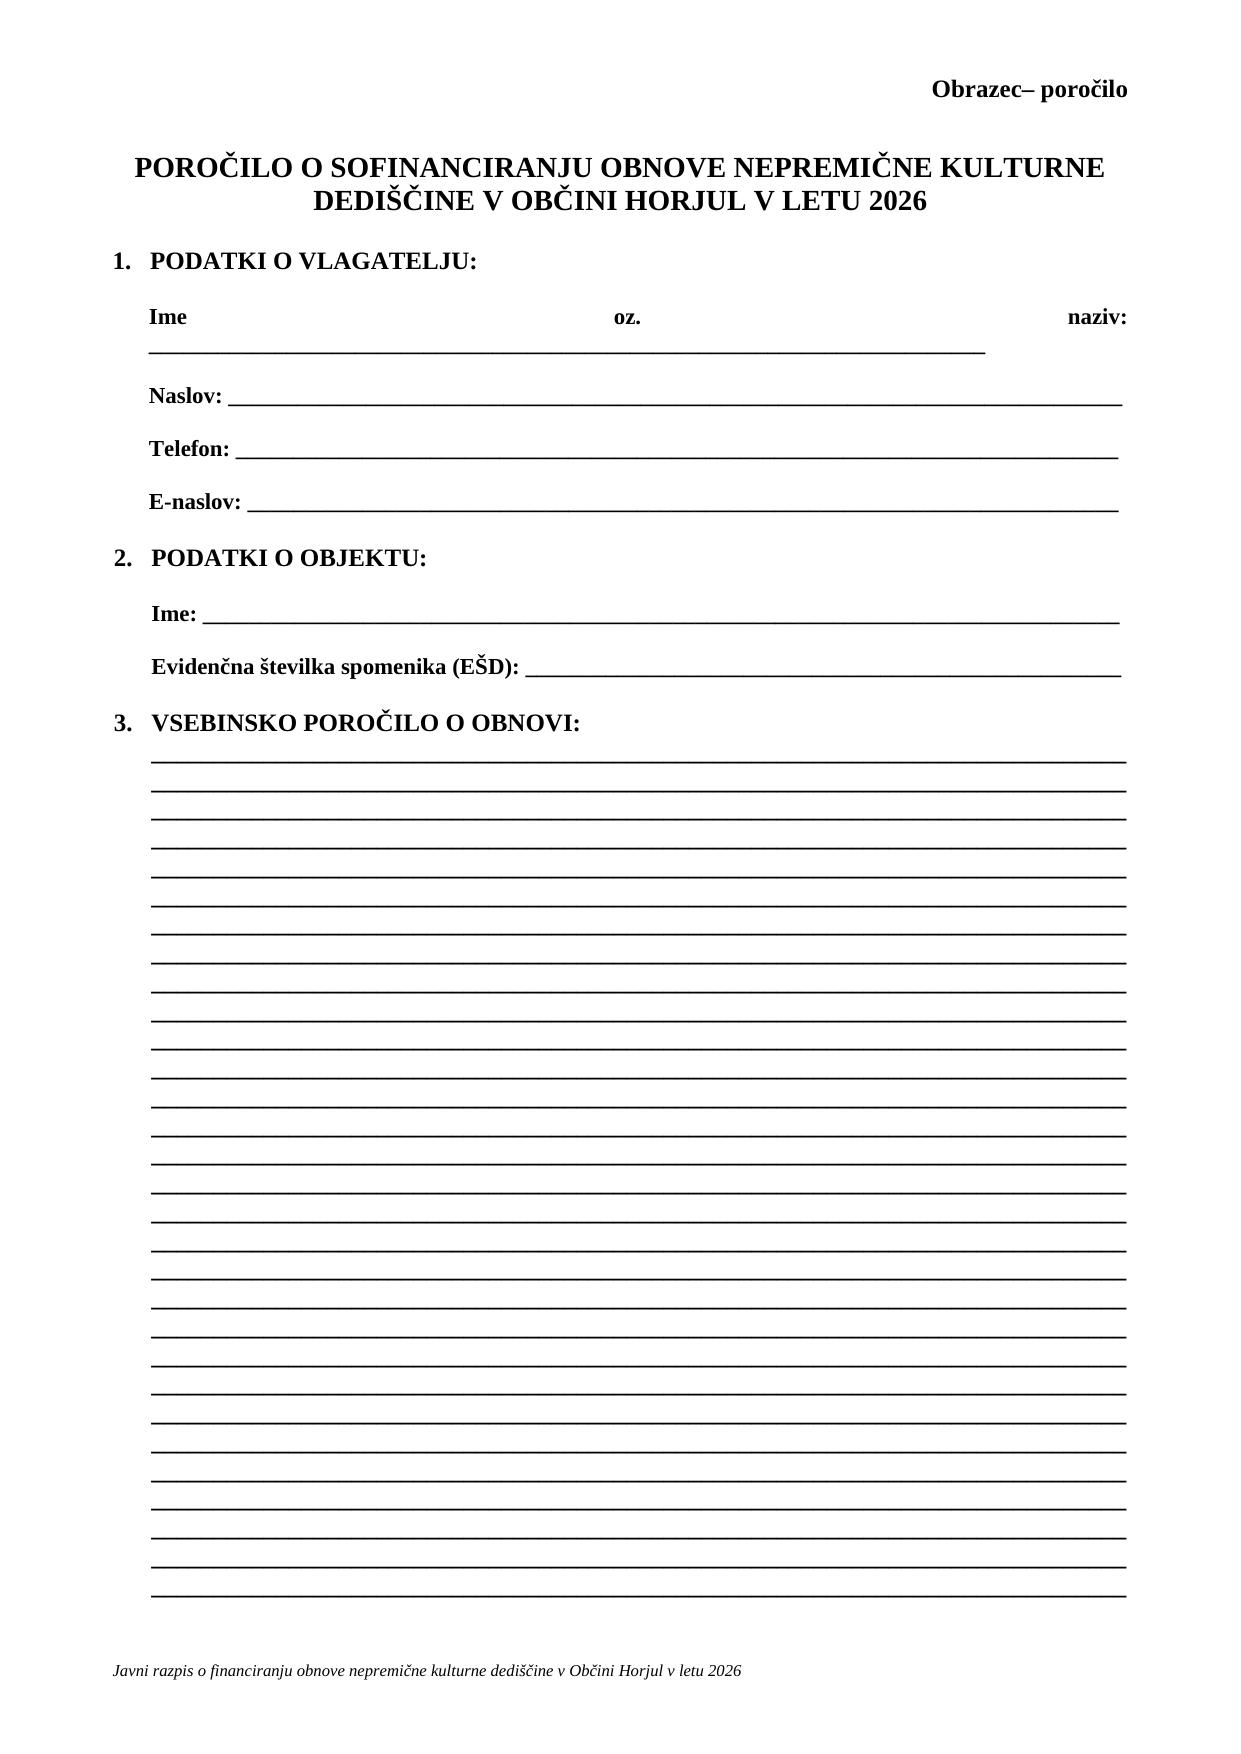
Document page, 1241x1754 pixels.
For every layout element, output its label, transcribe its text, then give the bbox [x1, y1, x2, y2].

text ______________________________________________________________________________ [151, 881, 1128, 909]
text ______________________________________________________________________________ [151, 996, 1128, 1024]
text Naslov: ______________________________________________________________________________ [149, 382, 1128, 409]
text Ime: ________________________________________________________________________________ [151, 600, 1128, 627]
text ______________________________________________________________________________ [151, 1312, 1128, 1341]
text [151, 1571, 1128, 1599]
list PODATKI O OBJEKTU: [114, 543, 1128, 572]
text ______________________________________________________________________________ [151, 1341, 1128, 1369]
text POROČILO O SOFINANCIRANJU OBNOVE NEPREMIČNE KULTURNE DEDIŠČINE V OBČINI HORJUL V LETU 2026 [112, 150, 1128, 217]
text ______________________________________________________________________________ [151, 1254, 1128, 1283]
text ______________________________________________________________________________ [151, 1369, 1128, 1398]
text Evidenčna številka spomenika (EŠD): ____________________________________________________ [151, 653, 1128, 679]
text ______________________________________________________________________________ [151, 1082, 1128, 1111]
text ______________________________________________________________________________ [151, 1226, 1128, 1254]
list PODATKI O VLAGATELJU: [112, 246, 1128, 274]
text Ime oz. naziv: _________________________________________________________________________ [149, 303, 1128, 356]
text ______________________________________________________________________________ [151, 1427, 1128, 1456]
text ______________________________________________________________________________ [151, 737, 1128, 766]
text ______________________________________________________________________________ [151, 1456, 1128, 1484]
text ______________________________________________________________________________ [151, 938, 1128, 967]
text ______________________________________________________________________________ [151, 1513, 1128, 1542]
text ______________________________________________________________________________ [151, 1398, 1128, 1427]
text ______________________________________________________________________________ [151, 1139, 1128, 1168]
text ______________________________________________________________________________ [151, 909, 1128, 938]
text ______________________________________________________________________________ [151, 1197, 1128, 1226]
text ______________________________________________________________________________ [151, 1283, 1128, 1312]
list VSEBINSKO POROČILO O OBNOVI: [114, 708, 1128, 737]
text ______________________________________________________________________________ [151, 794, 1128, 823]
text E-naslov: ____________________________________________________________________________ [149, 488, 1128, 514]
text ______________________________________________________________________________ [151, 1484, 1128, 1513]
text ______________________________________________________________________________ [151, 1053, 1128, 1082]
text ______________________________________________________________________________ [151, 1168, 1128, 1197]
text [151, 1542, 1128, 1571]
text ______________________________________________________________________________ [151, 823, 1128, 852]
text ______________________________________________________________________________ [151, 967, 1128, 996]
text ______________________________________________________________________________ [151, 1111, 1128, 1139]
text ______________________________________________________________________________ [151, 766, 1128, 794]
text ______________________________________________________________________________ [151, 852, 1128, 881]
text Telefon: _____________________________________________________________________________ [149, 435, 1128, 461]
text ______________________________________________________________________________ [151, 1024, 1128, 1053]
